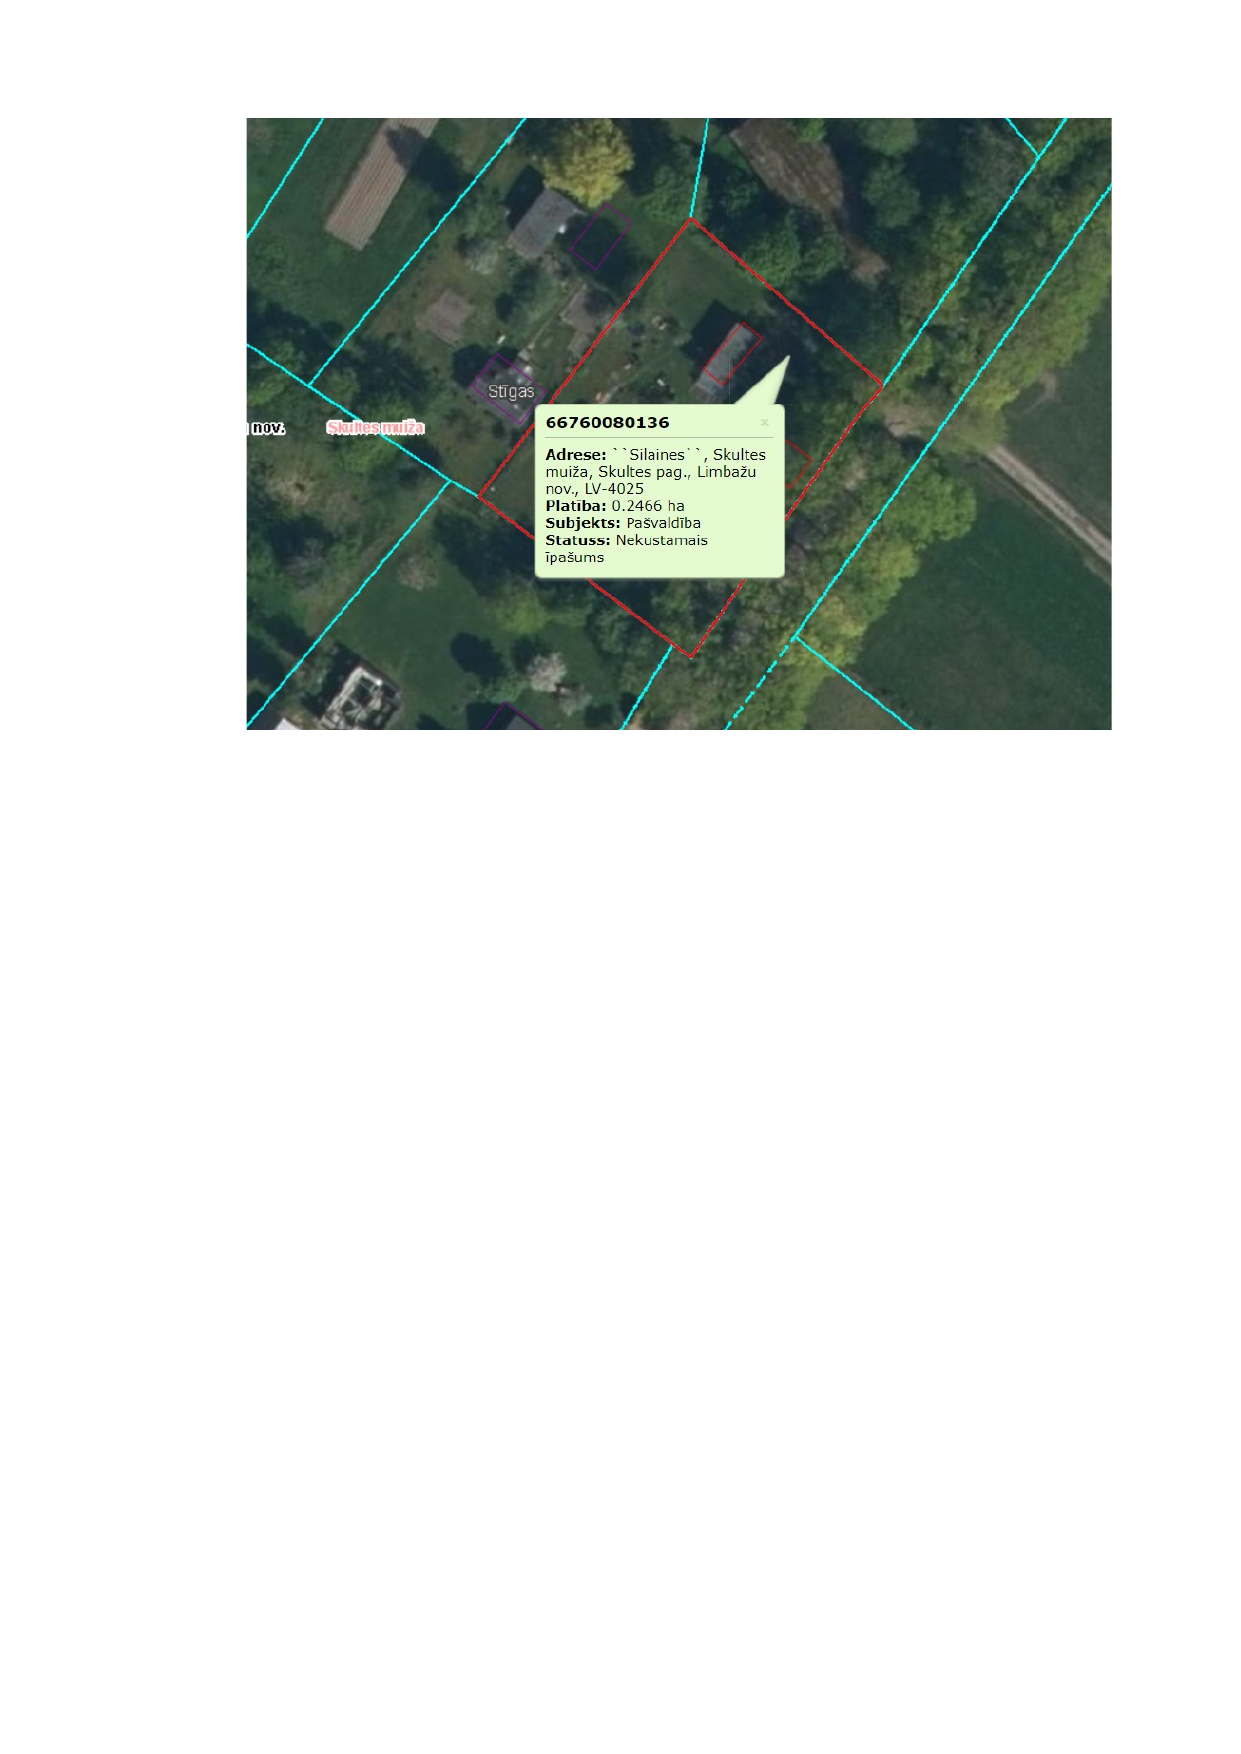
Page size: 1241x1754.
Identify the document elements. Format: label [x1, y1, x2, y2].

picture [246, 118, 1112, 730]
